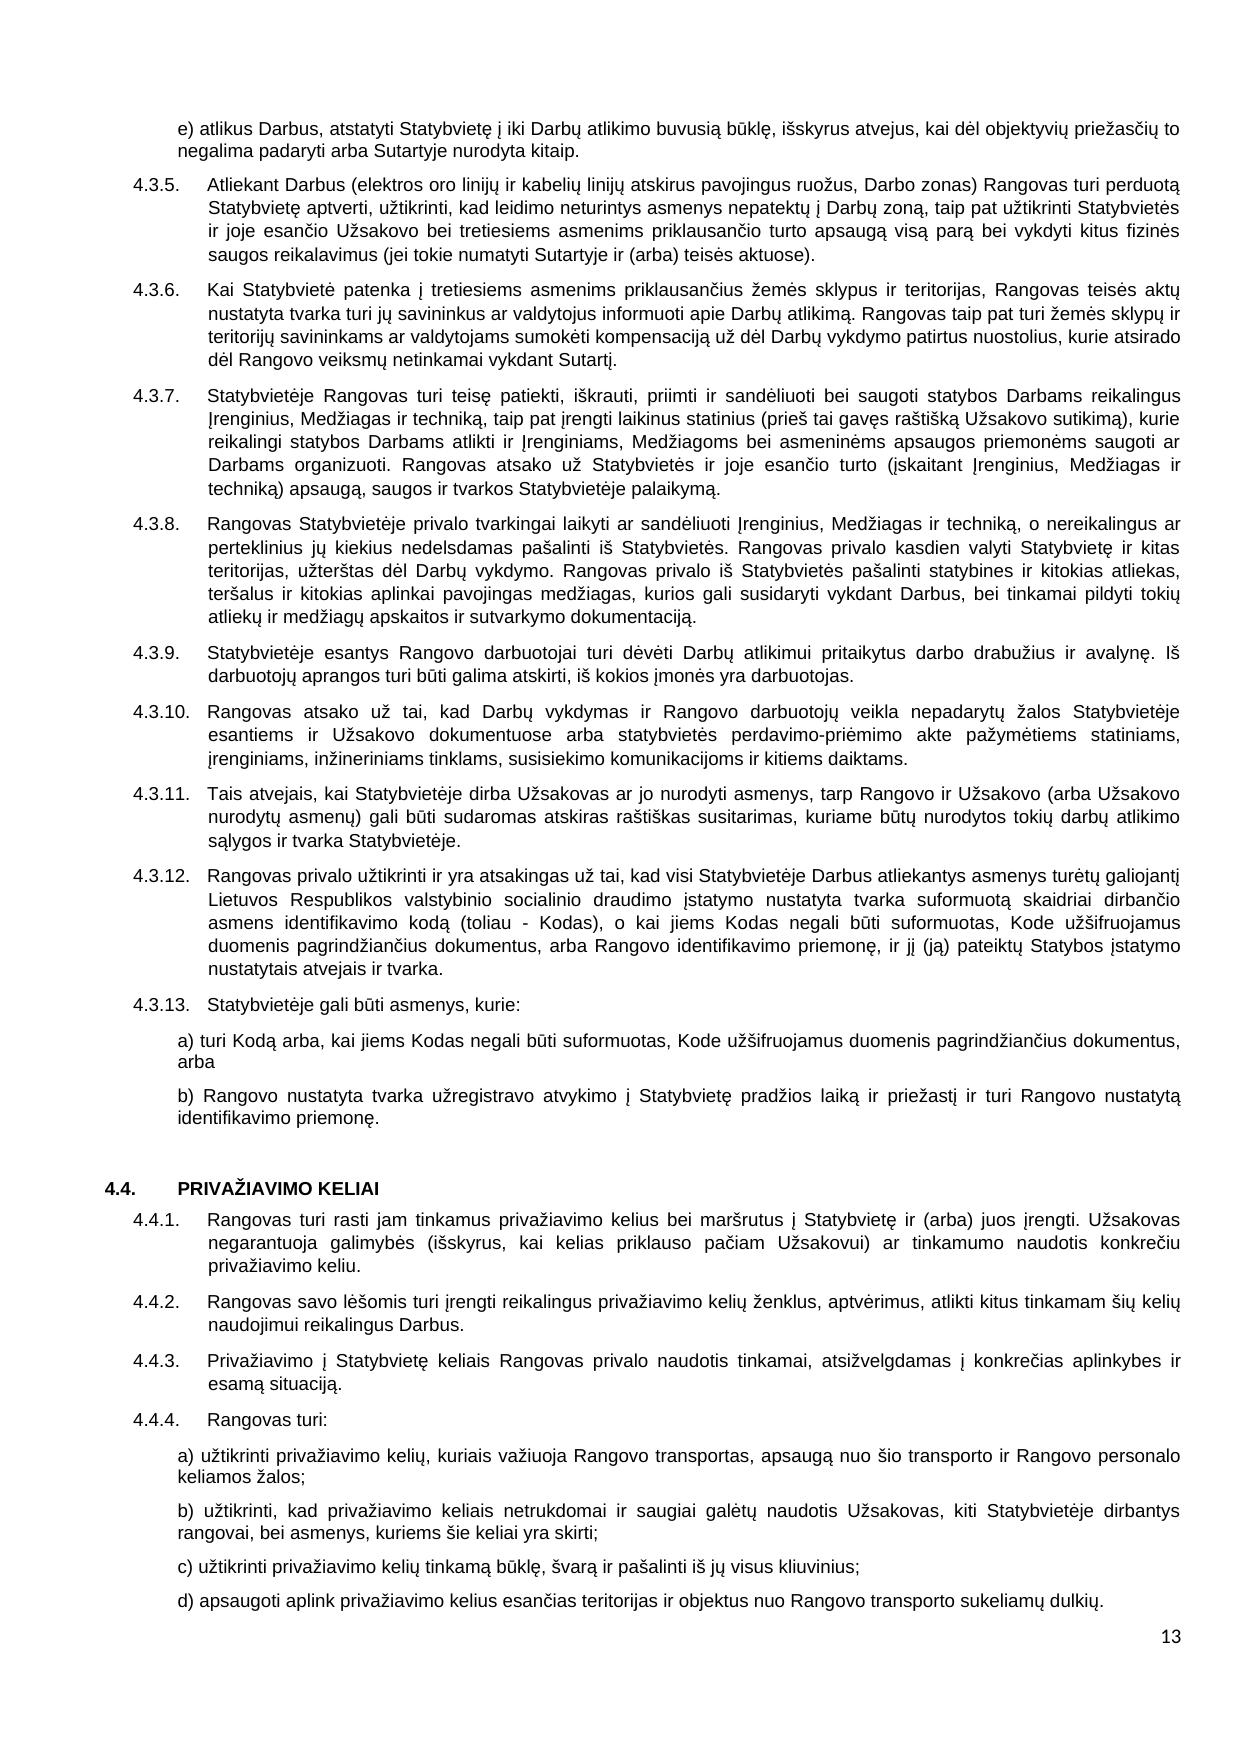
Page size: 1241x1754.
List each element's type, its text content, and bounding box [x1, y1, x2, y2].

text a) turi Kodą arba, kai jiems Kodas negali būti suformuotas, Kode užšifruojamus duomenis pagrindžiančius dokumentus, arba [177, 1029, 1181, 1073]
list Privažiavimo į Statybvietę keliais Rangovas privalo naudotis tinkamai, atsižvelgdamas į konkrečias aplinkybes ir esamą situaciją. [133, 1350, 1181, 1395]
list Rangovas privalo užtikrinti ir yra atsakingas už tai, kad visi Statybvietėje Darbus atliekantys asmenys turėtų galiojantį Lietuvos Respublikos valstybinio socialinio draudimo įstatymo nustatyta tvarka suformuotą skaidriai dirbančio asmens identifikavimo kodą (toliau - Kodas), o kai jiems Kodas negali būti suformuotas, Kode užšifruojamus duomenis pagrindžiančius dokumentus, arba Rangovo identifikavimo priemonę, ir jį (ją) pateiktų Statybos įstatymo nustatytais atvejais ir tvarka. [133, 865, 1181, 980]
list Kai Statybvietė patenka į tretiesiems asmenims priklausančius žemės sklypus ir teritorijas, Rangovas teisės aktų nustatyta tvarka turi jų savininkus ar valdytojus informuoti apie Darbų atlikimą. Rangovas taip pat turi žemės sklypų ir teritorijų savininkams ar valdytojams sumokėti kompensaciją už dėl Darbų vykdymo patirtus nuostolius, kurie atsirado dėl Rangovo veiksmų netinkamai vykdant Sutartį. [133, 279, 1181, 370]
list Rangovas turi: [133, 1409, 1181, 1431]
list Rangovas turi rasti jam tinkamus privažiavimo kelius bei maršrutus į Statybvietę ir (arba) juos įrengti. Užsakovas negarantuoja galimybės (išskyrus, kai kelias priklauso pačiam Užsakovui) ar tinkamumo naudotis konkrečiu privažiavimo keliu. [133, 1209, 1181, 1277]
list Statybvietėje esantys Rangovo darbuotojai turi dėvėti Darbų atlikimui pritaikytus darbo drabužius ir avalynę. Iš darbuotojų aprangos turi būti galima atskirti, iš kokios įmonės yra darbuotojas. [133, 642, 1181, 687]
list Statybvietėje gali būti asmenys, kurie: [133, 994, 1181, 1015]
text b) užtikrinti, kad privažiavimo keliais netrukdomai ir saugiai galėtų naudotis Užsakovas, kiti Statybvietėje dirbantys rangovai, bei asmenys, kuriems šie keliai yra skirti; [177, 1500, 1181, 1543]
list Rangovas Statybvietėje privalo tvarkingai laikyti ar sandėliuoti Įrenginius, Medžiagas ir techniką, o nereikalingus ar perteklinius jų kiekius nedelsdamas pašalinti iš Statybvietės. Rangovas privalo kasdien valyti Statybvietę ir kitas teritorijas, užterštas dėl Darbų vykdymo. Rangovas privalo iš Statybvietės pašalinti statybines ir kitokias atliekas, teršalus ir kitokias aplinkai pavojingas medžiagas, kurios gali susidaryti vykdant Darbus, bei tinkamai pildyti tokių atliekų ir medžiagų apskaitos ir sutvarkymo dokumentaciją. [133, 513, 1181, 628]
list Statybvietėje Rangovas turi teisę patiekti, iškrauti, priimti ir sandėliuoti bei saugoti statybos Darbams reikalingus Įrenginius, Medžiagas ir techniką, taip pat įrengti laikinus statinius (prieš tai gavęs raštišką Užsakovo sutikimą), kurie reikalingi statybos Darbams atlikti ir Įrenginiams, Medžiagoms bei asmeninėms apsaugos priemonėms saugoti ar Darbams organizuoti. Rangovas atsako už Statybvietės ir joje esančio turto (įskaitant Įrenginius, Medžiagas ir techniką) apsaugą, saugos ir tvarkos Statybvietėje palaikymą. [133, 384, 1181, 499]
text e) atlikus Darbus, atstatyti Statybvietę į iki Darbų atlikimo buvusią būklę, išskyrus atvejus, kai dėl objektyvių priežasčių to negalima padaryti arba Sutartyje nurodyta kitaip. [177, 118, 1181, 161]
subtitle Privažiavimo keliai [104, 1177, 1181, 1199]
list Rangovas atsako už tai, kad Darbų vykdymas ir Rangovo darbuotojų veikla nepadarytų žalos Statybvietėje esantiems ir Užsakovo dokumentuose arba statybvietės perdavimo-priėmimo akte pažymėtiems statiniams, įrenginiams, inžineriniams tinklams, susisiekimo komunikacijoms ir kitiems daiktams. [133, 701, 1181, 769]
text a) užtikrinti privažiavimo kelių, kuriais važiuoja Rangovo transportas, apsaugą nuo šio transporto ir Rangovo personalo keliamos žalos; [177, 1445, 1181, 1488]
text b) Rangovo nustatyta tvarka užregistravo atvykimo į Statybvietę pradžios laiką ir priežastį ir turi Rangovo nustatytą identifikavimo priemonę. [177, 1085, 1181, 1128]
text c) užtikrinti privažiavimo kelių tinkamą būklę, švarą ir pašalinti iš jų visus kliuvinius; [177, 1556, 1181, 1577]
list Rangovas savo lėšomis turi įrengti reikalingus privažiavimo kelių ženklus, aptvėrimus, atlikti kitus tinkamam šių kelių naudojimui reikalingus Darbus. [133, 1291, 1181, 1336]
list Atliekant Darbus (elektros oro linijų ir kabelių linijų atskirus pavojingus ruožus, Darbo zonas) Rangovas turi perduotą Statybvietę aptverti, užtikrinti, kad leidimo neturintys asmenys nepatektų į Darbų zoną, taip pat užtikrinti Statybvietės ir joje esančio Užsakovo bei tretiesiems asmenims priklausančio turto apsaugą visą parą bei vykdyti kitus fizinės saugos reikalavimus (jei tokie numatyti Sutartyje ir (arba) teisės aktuose). [133, 174, 1181, 265]
list Tais atvejais, kai Statybvietėje dirba Užsakovas ar jo nurodyti asmenys, tarp Rangovo ir Užsakovo (arba Užsakovo nurodytų asmenų) gali būti sudaromas atskiras raštiškas susitarimas, kuriame būtų nurodytos tokių darbų atlikimo sąlygos ir tvarka Statybvietėje. [133, 783, 1181, 851]
text d) apsaugoti aplink privažiavimo kelius esančias teritorijas ir objektus nuo Rangovo transporto sukeliamų dulkių. [177, 1590, 1181, 1612]
